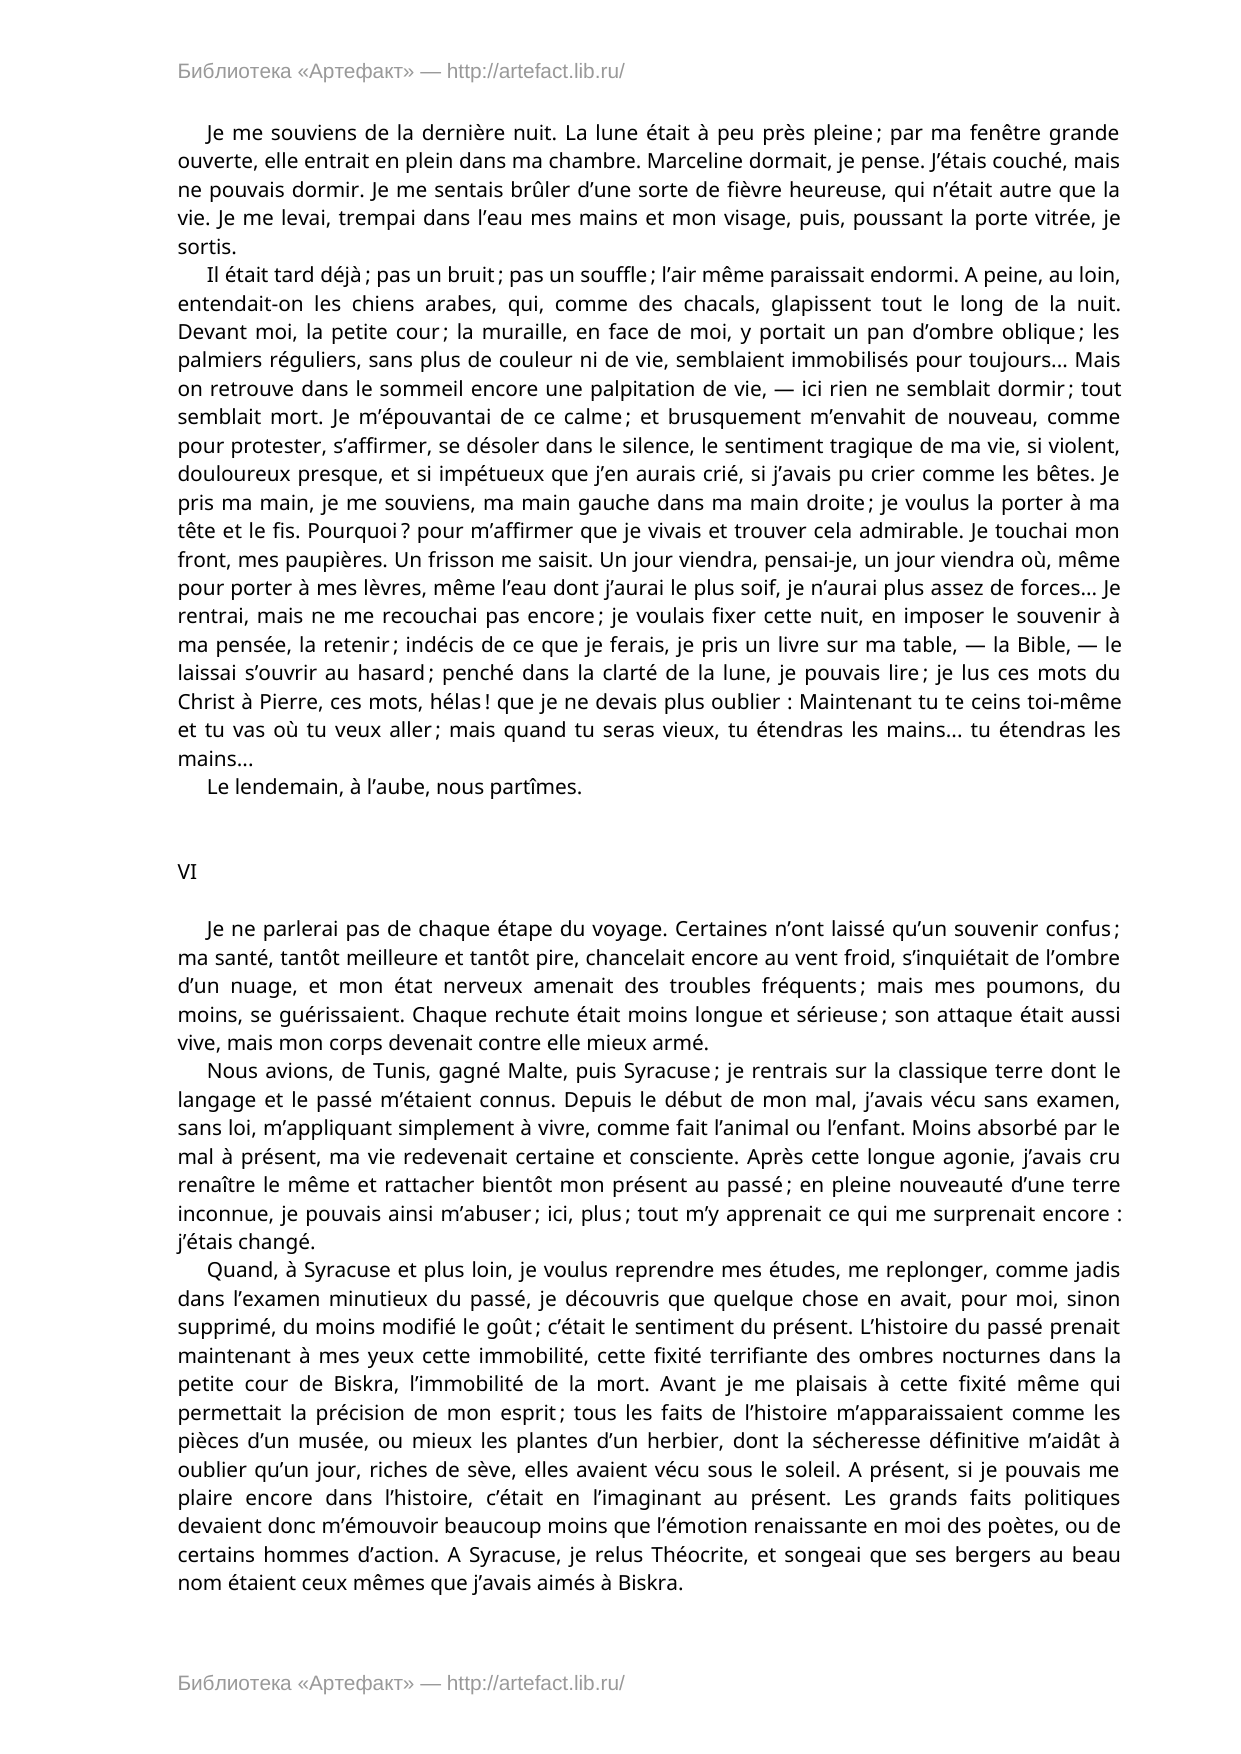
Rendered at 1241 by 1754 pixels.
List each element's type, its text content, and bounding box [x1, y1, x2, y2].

text Il était tard déjà ; pas un bruit ; pas un souffle ; l’air même paraissait endormi. A peine, au loin, entendait-on les chiens arabes, qui, comme des chacals, glapissent tout le long de la nuit. Devant moi, la petite cour ; la muraille, en face de moi, y portait un pan d’ombre oblique ; les palmiers réguliers, sans plus de couleur ni de vie, semblaient immobilisés pour toujours... Mais on retrouve dans le sommeil encore une palpitation de vie, — ici rien ne semblait dormir ; tout semblait mort. Je m’épouvantai de ce calme ; et brusquement m’envahit de nouveau, comme pour protester, s’affirmer, se désoler dans le silence, le sentiment tragique de ma vie, si violent, douloureux presque, et si impétueux que j’en aurais crié, si j’avais pu crier comme les bêtes. Je pris ma main, je me souviens, ma main gauche dans ma main droite ; je voulus la porter à ma tête et le fis. Pourquoi ? pour m’affirmer que je vivais et trouver cela admirable. Je touchai mon front, mes paupières. Un frisson me saisit. Un jour viendra, pensai-je, un jour viendra où, même pour porter à mes lèvres, même l’eau dont j’aurai le plus soif, je n’aurai plus assez de forces... Je rentrai, mais ne me recouchai pas encore ; je voulais fixer cette nuit, en imposer le souvenir à ma pensée, la retenir ; indécis de ce que je ferais, je pris un livre sur ma table, — la Bible, — le laissai s’ouvrir au hasard ; penché dans la clarté de la lune, je pouvais lire ; je lus ces mots du Christ à Pierre, ces mots, hélas ! que je ne devais plus oublier : Maintenant tu te ceins toi-même et tu vas où tu veux aller ; mais quand tu seras vieux, tu étendras les mains... tu étendras les mains... [177, 260, 1122, 772]
text Quand, à Syracuse et plus loin, je voulus reprendre mes études, me replonger, comme jadis dans l’examen minutieux du passé, je découvris que quelque chose en avait, pour moi, sinon supprimé, du moins modifié le goût ; c’était le sentiment du présent. L’histoire du passé prenait maintenant à mes yeux cette immobilité, cette fixité terrifiante des ombres nocturnes dans la petite cour de Biskra, l’immobilité de la mort. Avant je me plaisais à cette fixité même qui permettait la précision de mon esprit ; tous les faits de l’histoire m’apparaissaient comme les pièces d’un musée, ou mieux les plantes d’un herbier, dont la sécheresse définitive m’aidât à oublier qu’un jour, riches de sève, elles avaient vécu sous le soleil. A présent, si je pouvais me plaire encore dans l’histoire, c’était en l’imaginant au présent. Les grands faits politiques devaient donc m’émouvoir beaucoup moins que l’émotion renaissante en moi des poètes, ou de certains hommes d’action. A Syracuse, je relus Théocrite, et songeai que ses bergers au beau nom étaient ceux mêmes que j’avais aimés à Biskra. [177, 1256, 1122, 1597]
text Nous avions, de Tunis, gagné Malte, puis Syracuse ; je rentrais sur la classique terre dont le langage et le passé m’étaient connus. Depuis le début de mon mal, j’avais vécu sans examen, sans loi, m’appliquant simplement à vivre, comme fait l’animal ou l’enfant. Moins absorbé par le mal à présent, ma vie redevenait certaine et consciente. Après cette longue agonie, j’avais cru renaître le même et rattacher bientôt mon présent au passé ; en pleine nouveauté d’une terre inconnue, je pouvais ainsi m’abuser ; ici, plus ; tout m’y apprenait ce qui me surprenait encore : j’étais changé. [177, 1057, 1122, 1256]
subtitle VI [177, 857, 1122, 886]
text Je ne parlerai pas de chaque étape du voyage. Certaines n’ont laissé qu’un souvenir confus ; ma santé, tantôt meilleure et tantôt pire, chancelait encore au vent froid, s’inquiétait de l’ombre d’un nuage, et mon état nerveux amenait des troubles fréquents ; mais mes poumons, du moins, se guérissaient. Chaque rechute était moins longue et sérieuse ; son attaque était aussi vive, mais mon corps devenait contre elle mieux armé. [177, 914, 1122, 1057]
text Le lendemain, à l’aube, nous partîmes. [177, 772, 1122, 801]
text Je me souviens de la dernière nuit. La lune était à peu près pleine ; par ma fenêtre grande ouverte, elle entrait en plein dans ma chambre. Marceline dormait, je pense. J’étais couché, mais ne pouvais dormir. Je me sentais brûler d’une sorte de fièvre heureuse, qui n’était autre que la vie. Je me levai, trempai dans l’eau mes mains et mon visage, puis, poussant la porte vitrée, je sortis. [177, 118, 1122, 260]
